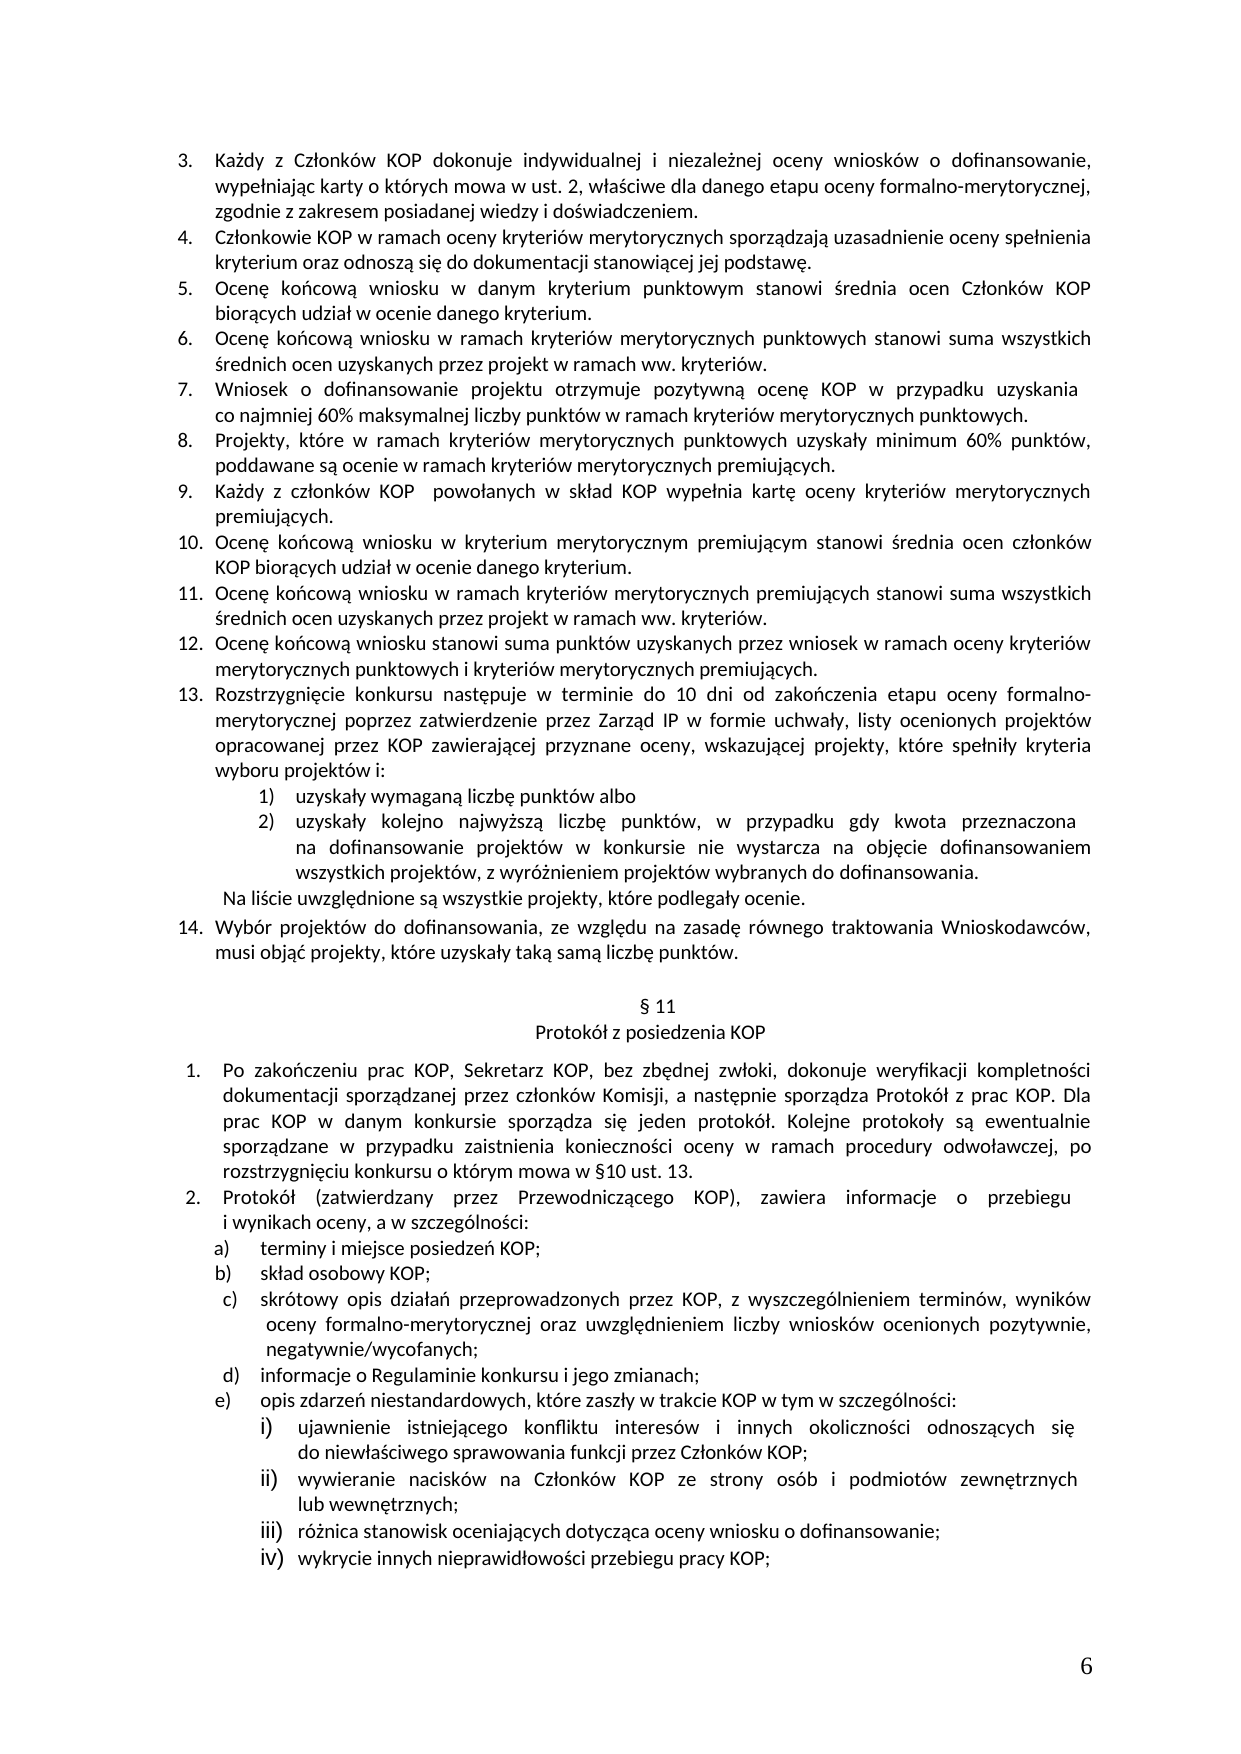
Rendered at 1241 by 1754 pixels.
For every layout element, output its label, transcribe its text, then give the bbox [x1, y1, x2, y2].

list Projekty, które w ramach kryteriów merytorycznych punktowych uzyskały minimum 60% punktów, poddawane są ocenie w ramach kryteriów merytorycznych premiujących. [177, 427, 1093, 478]
list Po zakończeniu prac KOP, Sekretarz KOP, bez zbędnej zwłoki, dokonuje weryfikacji kompletności dokumentacji sporządzanej przez członków Komisji, a następnie sporządza Protokół z prac KOP. Dla prac KOP w danym konkursie sporządza się jeden protokół. Kolejne protokoły są ewentualnie sporządzane w przypadku zaistnienia konieczności oceny w ramach procedury odwoławczej, po rozstrzygnięciu konkursu o którym mowa w §10 ust. 13. [185, 1057, 1093, 1184]
list Członkowie KOP w ramach oceny kryteriów merytorycznych sporządzają uzasadnienie oceny spełnienia kryterium oraz odnoszą się do dokumentacji stanowiącej jej podstawę. [177, 224, 1093, 275]
list Protokół (zatwierdzany przez Przewodniczącego KOP), zawiera informacje o przebiegu i wynikach oceny, a w szczególności: [185, 1184, 1093, 1235]
list Ocenę końcową wniosku w danym kryterium punktowym stanowi średnia ocen Członków KOP biorących udział w ocenie danego kryterium. [177, 275, 1093, 326]
list wykrycie innych nieprawidłowości przebiegu pracy KOP; [260, 1544, 1093, 1570]
list Na liście uwzględnione są wszystkie projekty, które podlegały ocenie. [223, 885, 1093, 910]
list skrótowy opis działań przeprowadzonych przez KOP, z wyszczególnieniem terminów, wyników oceny formalno-merytorycznej oraz uwzględnieniem liczby wniosków ocenionych pozytywnie, negatywnie/wycofanych; [223, 1286, 1093, 1362]
list Ocenę końcową wniosku w ramach kryteriów merytorycznych punktowych stanowi suma wszystkich średnich ocen uzyskanych przez projekt w ramach ww. kryteriów. [177, 326, 1093, 376]
list Ocenę końcową wniosku w ramach kryteriów merytorycznych premiujących stanowi suma wszystkich średnich ocen uzyskanych przez projekt w ramach ww. kryteriów. [177, 580, 1093, 631]
list opis zdarzeń niestandardowych, które zaszły w trakcie KOP w tym w szczególności: [177, 1387, 1093, 1413]
list Każdy z członków KOP powołanych w skład KOP wypełnia kartę oceny kryteriów merytorycznych premiujących. [177, 478, 1093, 529]
text § 11 [185, 993, 1093, 1019]
list uzyskały wymaganą liczbę punktów albo [258, 783, 1093, 808]
list Wniosek o dofinansowanie projektu otrzymuje pozytywną ocenę KOP w przypadku uzyskania co najmniej 60% maksymalnej liczby punktów w ramach kryteriów merytorycznych punktowych. [177, 376, 1093, 427]
list ujawnienie istniejącego konfliktu interesów i innych okoliczności odnoszących się do niewłaściwego sprawowania funkcji przez Członków KOP; [260, 1413, 1093, 1465]
list wywieranie nacisków na Członków KOP ze strony osób i podmiotów zewnętrznych lub wewnętrznych; [260, 1465, 1093, 1517]
list Wybór projektów do dofinansowania, ze względu na zasadę równego traktowania Wnioskodawców, musi objąć projekty, które uzyskały taką samą liczbę punktów. [177, 914, 1093, 965]
list Każdy z Członków KOP dokonuje indywidualnej i niezależnej oceny wniosków o dofinansowanie, wypełniając karty o których mowa w ust. 2, właściwe dla danego etapu oceny formalno-merytorycznej, zgodnie z zakresem posiadanej wiedzy i doświadczeniem. [177, 148, 1093, 224]
list informacje o Regulaminie konkursu i jego zmianach; [223, 1362, 1093, 1387]
list różnica stanowisk oceniających dotycząca oceny wniosku o dofinansowanie; [260, 1517, 1093, 1544]
list Ocenę końcową wniosku stanowi suma punktów uzyskanych przez wniosek w ramach oceny kryteriów merytorycznych punktowych i kryteriów merytorycznych premiujących. [177, 631, 1093, 681]
list skład osobowy KOP; [177, 1260, 1093, 1286]
list Rozstrzygnięcie konkursu następuje w terminie do 10 dni od zakończenia etapu oceny formalno-merytorycznej poprzez zatwierdzenie przez Zarząd IP w formie uchwały, listy ocenionych projektów opracowanej przez KOP zawierającej przyznane oceny, wskazującej projekty, które spełniły kryteria wyboru projektów i: [177, 681, 1093, 783]
list uzyskały kolejno najwyższą liczbę punktów, w przypadku gdy kwota przeznaczona na dofinansowanie projektów w konkursie nie wystarcza na objęcie dofinansowaniem wszystkich projektów, z wyróżnieniem projektów wybranych do dofinansowania. [258, 808, 1093, 885]
list Ocenę końcową wniosku w kryterium merytorycznym premiującym stanowi średnia ocen członków KOP biorących udział w ocenie danego kryterium. [177, 529, 1093, 580]
text Protokół z posiedzenia KOP [148, 1019, 1093, 1044]
list terminy i miejsce posiedzeń KOP; [177, 1235, 1093, 1260]
